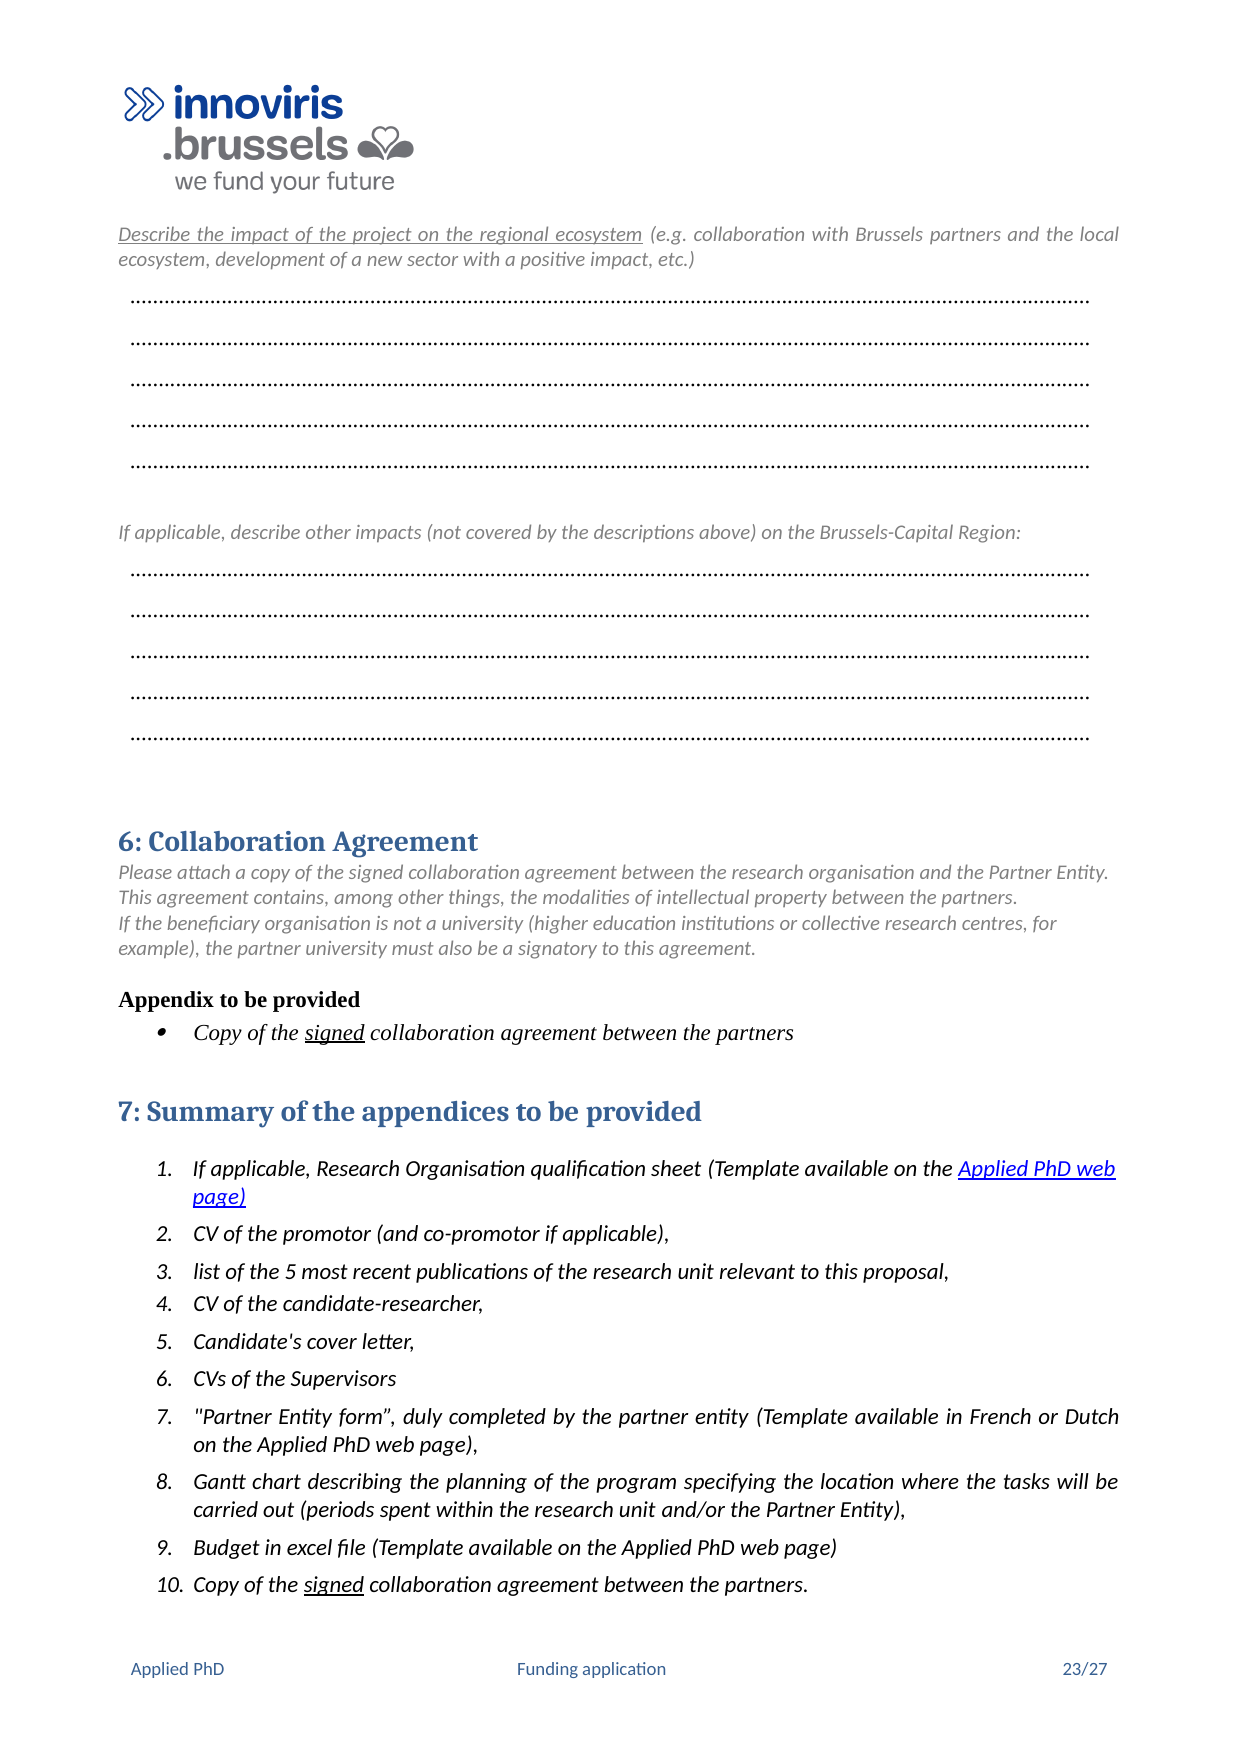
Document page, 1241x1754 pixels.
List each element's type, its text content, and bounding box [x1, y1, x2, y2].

list Copy of the signed collaboration agreement between the partners. [156, 1570, 1122, 1598]
text If the beneficiary organisation is not a university (higher education institutions or collective research centres, for example), the partner university must also be a signatory to this agreement. [118, 910, 1122, 961]
text Appendix to be provided [118, 986, 1122, 1012]
subtitle : Summary of the appendices to be provided [118, 1095, 1122, 1128]
list CVs of the Supervisors [156, 1364, 1122, 1392]
text Describe the impact of the project on the regional ecosystem (e.g. collaboration with Brussels partners and the local ecosystem, development of a new sector with a positive impact, etc.) [118, 221, 1122, 272]
list "Partner Entity form”, duly completed by the partner entity (Template available in French or Dutch on the Applied PhD web page), [156, 1402, 1122, 1458]
list Gantt chart describing the planning of the program specifying the location where the tasks will be carried out (periods spent within the research unit and/or the Partner Entity), [156, 1467, 1122, 1523]
text If applicable, describe other impacts (not covered by the descriptions above) on the Brussels-Capital Region: [118, 519, 1122, 544]
text Please attach a copy of the signed collaboration agreement between the research organisation and the Partner Entity. This agreement contains, among other things, the modalities of intellectual property between the partners. [118, 859, 1122, 910]
list Budget in excel file (Template available on the Applied PhD web page) [156, 1533, 1122, 1561]
list CV of the promotor (and co-promotor if applicable), [156, 1219, 1122, 1247]
list Candidate's cover letter, [156, 1327, 1122, 1355]
subtitle : Collaboration Agreement [118, 825, 1122, 859]
list If applicable, Research Organisation qualification sheet (Template available on the Applied PhD web page) [155, 1154, 1122, 1210]
list CV of the candidate-researcher, [156, 1289, 1122, 1318]
list Copy of the signed collaboration agreement between the partners [156, 1019, 1122, 1045]
picture [118, 75, 426, 194]
list list of the 5 most recent publications of the research unit relevant to this proposal, [156, 1257, 1122, 1285]
